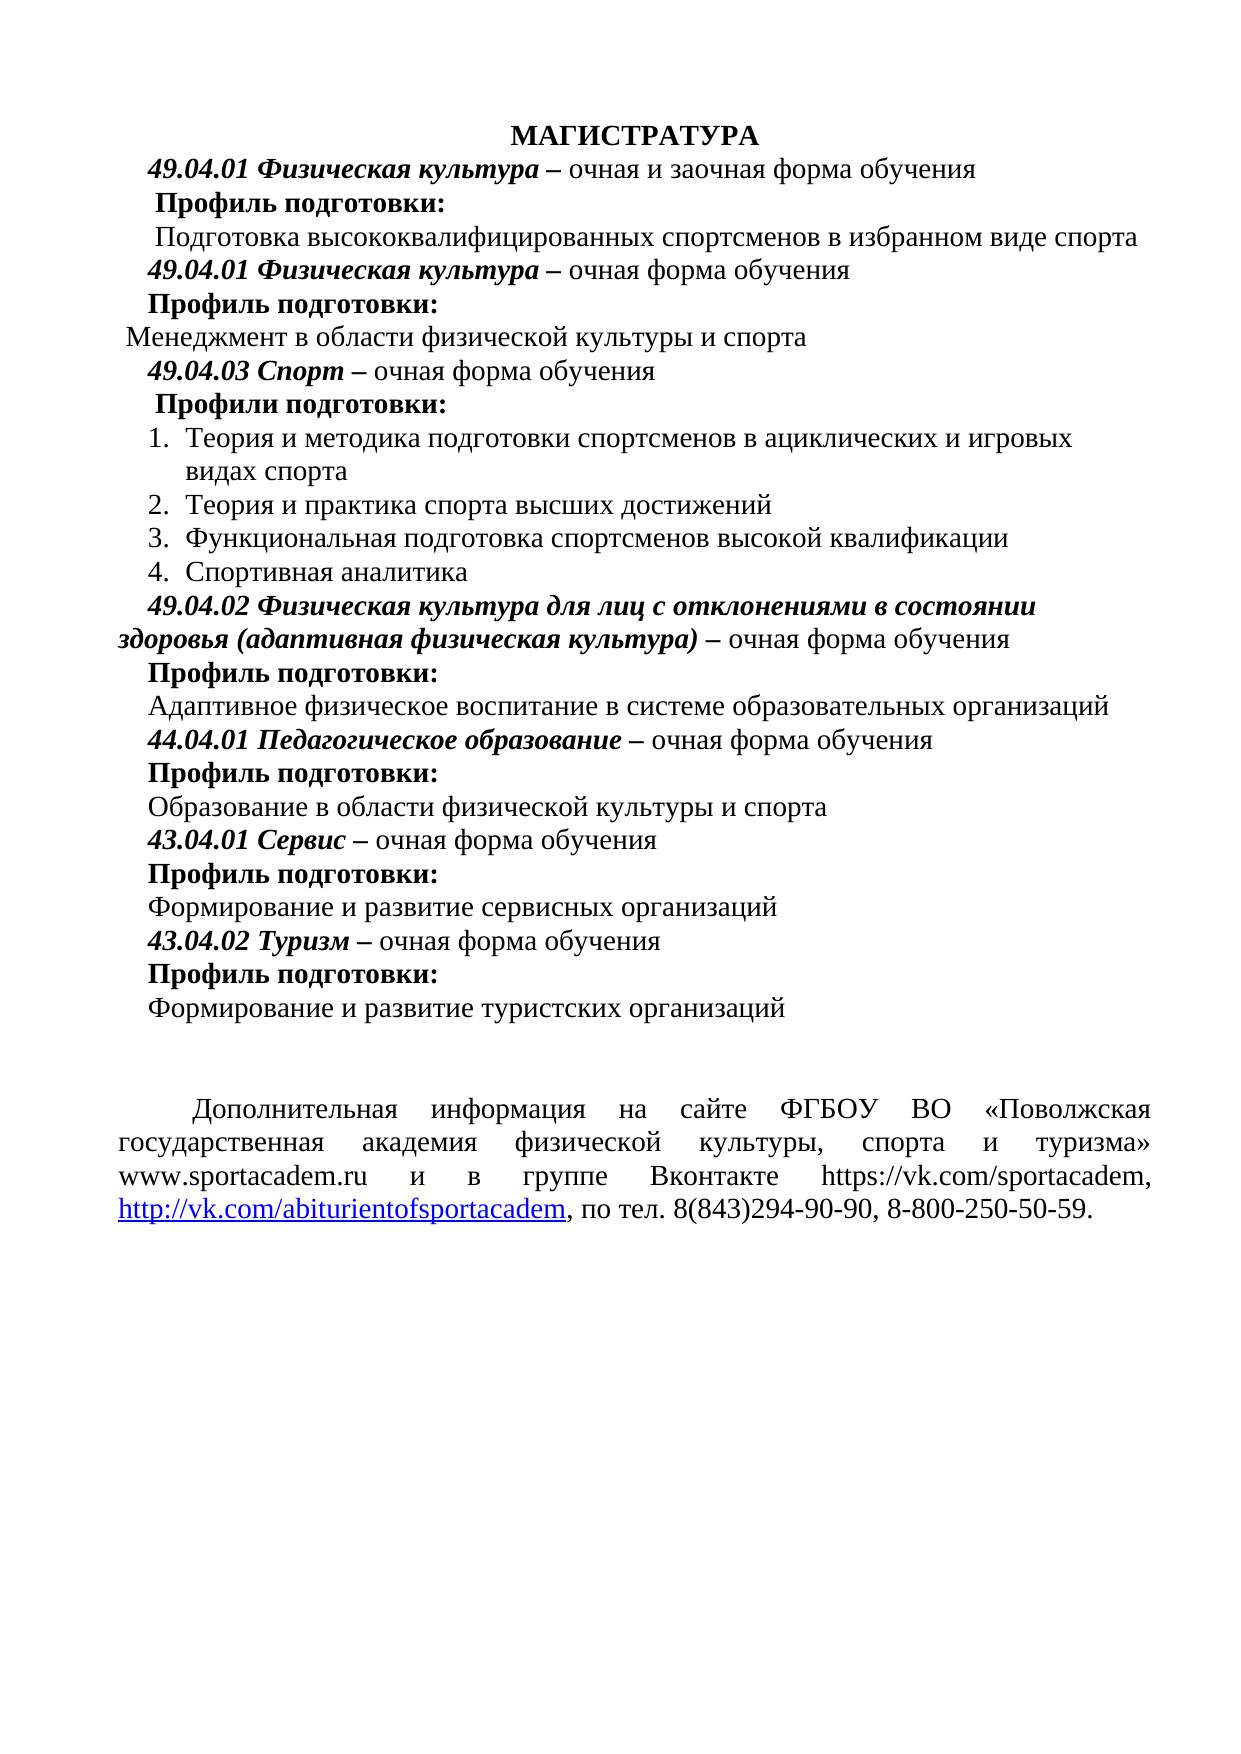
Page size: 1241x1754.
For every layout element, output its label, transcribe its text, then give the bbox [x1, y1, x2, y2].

text Подготовка высококвалифицированных спортсменов в избранном виде спорта [118, 219, 1152, 252]
text Профиль подготовки: [118, 957, 1152, 990]
text Профиль подготовки: [118, 655, 1152, 688]
text Менеджмент в области физической культуры и спорта [118, 319, 1152, 353]
text 49.04.03 Спорт – очная форма обучения [118, 353, 1152, 386]
text Профиль подготовки: [118, 185, 1152, 219]
text Формирование и развитие сервисных организаций [118, 889, 1152, 923]
text Профили подготовки: [118, 386, 1152, 420]
list Спортивная аналитика [148, 554, 1152, 588]
text Образование в области физической культуры и спорта [118, 789, 1152, 822]
list Теория и практика спорта высших достижений [148, 487, 1152, 521]
text Профиль подготовки: [118, 856, 1152, 889]
text 49.04.02 Физическая культура для лиц с отклонениями в состоянии здоровья (адаптивная физическая культура) – очная форма обучения [118, 588, 1152, 655]
text 43.04.02 Туризм – очная форма обучения [118, 923, 1152, 957]
text 49.04.01 Физическая культура – очная и заочная форма обучения [118, 152, 1152, 185]
text Адаптивное физическое воспитание в системе образовательных организаций [118, 688, 1152, 722]
text Дополнительная информация на сайте ФГБОУ ВО «Поволжская государственная академия физической культуры, спорта и туризма» www.sportacadem.ru и в группе Вконтакте https://vk.com/sportacadem, http://vk.com/abiturientofsportacadem, по тел. 8(843)294-90-90, 8-800-250-50-59. [118, 1091, 1152, 1225]
list Теория и методика подготовки спортсменов в ациклических и игровых видах спорта [148, 420, 1152, 487]
text Профиль подготовки: [118, 286, 1152, 319]
text МАГИСТРАТУРА [118, 118, 1152, 152]
text 43.04.01 Сервис – очная форма обучения [118, 822, 1152, 856]
text Профиль подготовки: [118, 755, 1152, 789]
text 44.04.01 Педагогическое образование – очная форма обучения [118, 722, 1152, 755]
text Формирование и развитие туристских организаций [118, 990, 1152, 1024]
list Функциональная подготовка спортсменов высокой квалификации [148, 521, 1152, 554]
text 49.04.01 Физическая культура – очная форма обучения [118, 252, 1152, 286]
